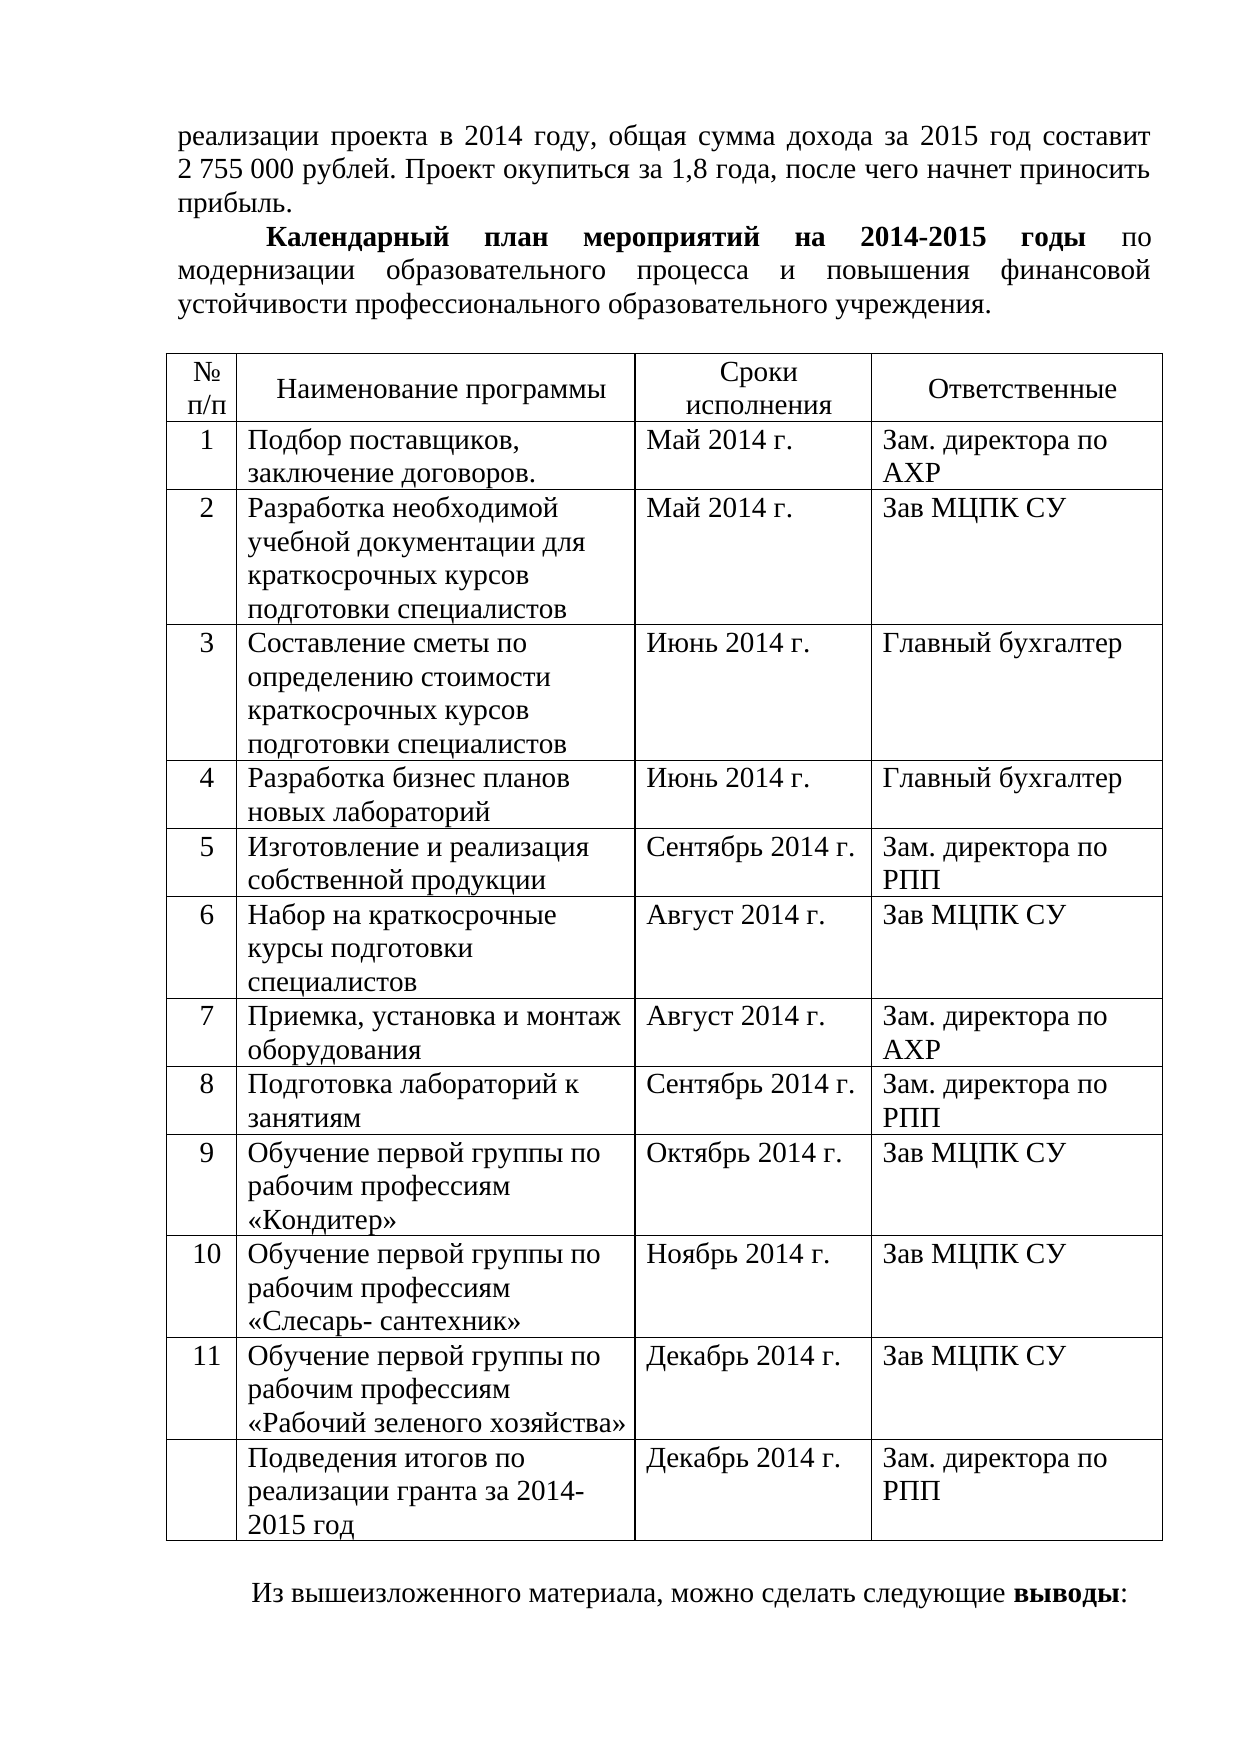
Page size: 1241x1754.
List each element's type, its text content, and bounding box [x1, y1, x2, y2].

table_cell Август 2014 г. [636, 999, 871, 1066]
table_cell 7 [167, 999, 236, 1066]
text Из вышеизложенного материала, можно сделать следующие выводы: [177, 1575, 1152, 1608]
table_cell 5 [167, 829, 236, 896]
table_cell Май 2014 г. [636, 490, 871, 624]
table_cell Июнь 2014 г. [636, 625, 871, 759]
table_cell Зав МЦПК СУ [872, 490, 1162, 624]
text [177, 118, 1152, 219]
table_cell Зам. директора по РПП [872, 1067, 1162, 1134]
table_cell Зам. директора по РПП [872, 1440, 1162, 1540]
table_cell Октябрь 2014 г. [636, 1135, 871, 1235]
table_cell Разработка необходимой учебной документации для краткосрочных курсов подготовки специалистов [237, 490, 634, 624]
table_cell Декабрь 2014 г. [636, 1440, 871, 1540]
table_cell Зам. директора по АХР [872, 422, 1162, 489]
table_cell Подбор поставщиков, заключение договоров. [237, 422, 634, 489]
table_cell Подведения итогов по реализации гранта за 2014-2015 год [237, 1440, 634, 1540]
table_cell Май 2014 г. [636, 422, 871, 489]
table_cell Декабрь 2014 г. [636, 1338, 871, 1439]
table_cell Приемка, установка и монтаж оборудования [237, 999, 634, 1066]
table_cell Обучение первой группы по рабочим профессиям «Слесарь- сантехник» [237, 1236, 634, 1337]
table_cell Разработка бизнес планов новых лабораторий [237, 761, 634, 828]
table_cell Обучение первой группы по рабочим профессиям «Кондитер» [237, 1135, 634, 1235]
table_cell Изготовление и реализация собственной продукции [237, 829, 634, 896]
text Календарный план мероприятий на 2014-2015 годы по модернизации образовательного процесса и повышения финансовой устойчивости профессионального образовательного учреждения. [177, 219, 1152, 319]
table_cell Набор на краткосрочные курсы подготовки специалистов [237, 897, 634, 997]
table_header Наименование программы [237, 354, 634, 421]
table_header Сроки исполнения [636, 354, 871, 421]
table_cell 8 [167, 1067, 236, 1134]
table_cell Июнь 2014 г. [636, 761, 871, 828]
table_header Ответственные [872, 354, 1162, 421]
table_cell 6 [167, 897, 236, 997]
table_cell 9 [167, 1135, 236, 1235]
table_cell Главный бухгалтер [872, 761, 1162, 828]
table_cell 10 [167, 1236, 236, 1337]
table_cell Август 2014 г. [636, 897, 871, 997]
table_cell [167, 1440, 236, 1540]
table_cell Зав МЦПК СУ [872, 1338, 1162, 1439]
table_cell Сентябрь 2014 г. [636, 1067, 871, 1134]
table_cell Составление сметы по определению стоимости краткосрочных курсов подготовки специалистов [237, 625, 634, 759]
table_cell 3 [167, 625, 236, 759]
table_cell Зав МЦПК СУ [872, 1135, 1162, 1235]
table_cell Зам. директора по АХР [872, 999, 1162, 1066]
table_cell 11 [167, 1338, 236, 1439]
table_cell Обучение первой группы по рабочим профессиям «Рабочий зеленого хозяйства» [237, 1338, 634, 1439]
table_cell Главный бухгалтер [872, 625, 1162, 759]
table_cell Сентябрь 2014 г. [636, 829, 871, 896]
table_header № п/п [167, 354, 236, 421]
table_cell 2 [167, 490, 236, 624]
table_cell Зав МЦПК СУ [872, 897, 1162, 997]
table_cell Ноябрь 2014 г. [636, 1236, 871, 1337]
table_cell 1 [167, 422, 236, 489]
table_cell Зам. директора по РПП [872, 829, 1162, 896]
table_cell Подготовка лабораторий к занятиям [237, 1067, 634, 1134]
table_cell 4 [167, 761, 236, 828]
table_cell Зав МЦПК СУ [872, 1236, 1162, 1337]
